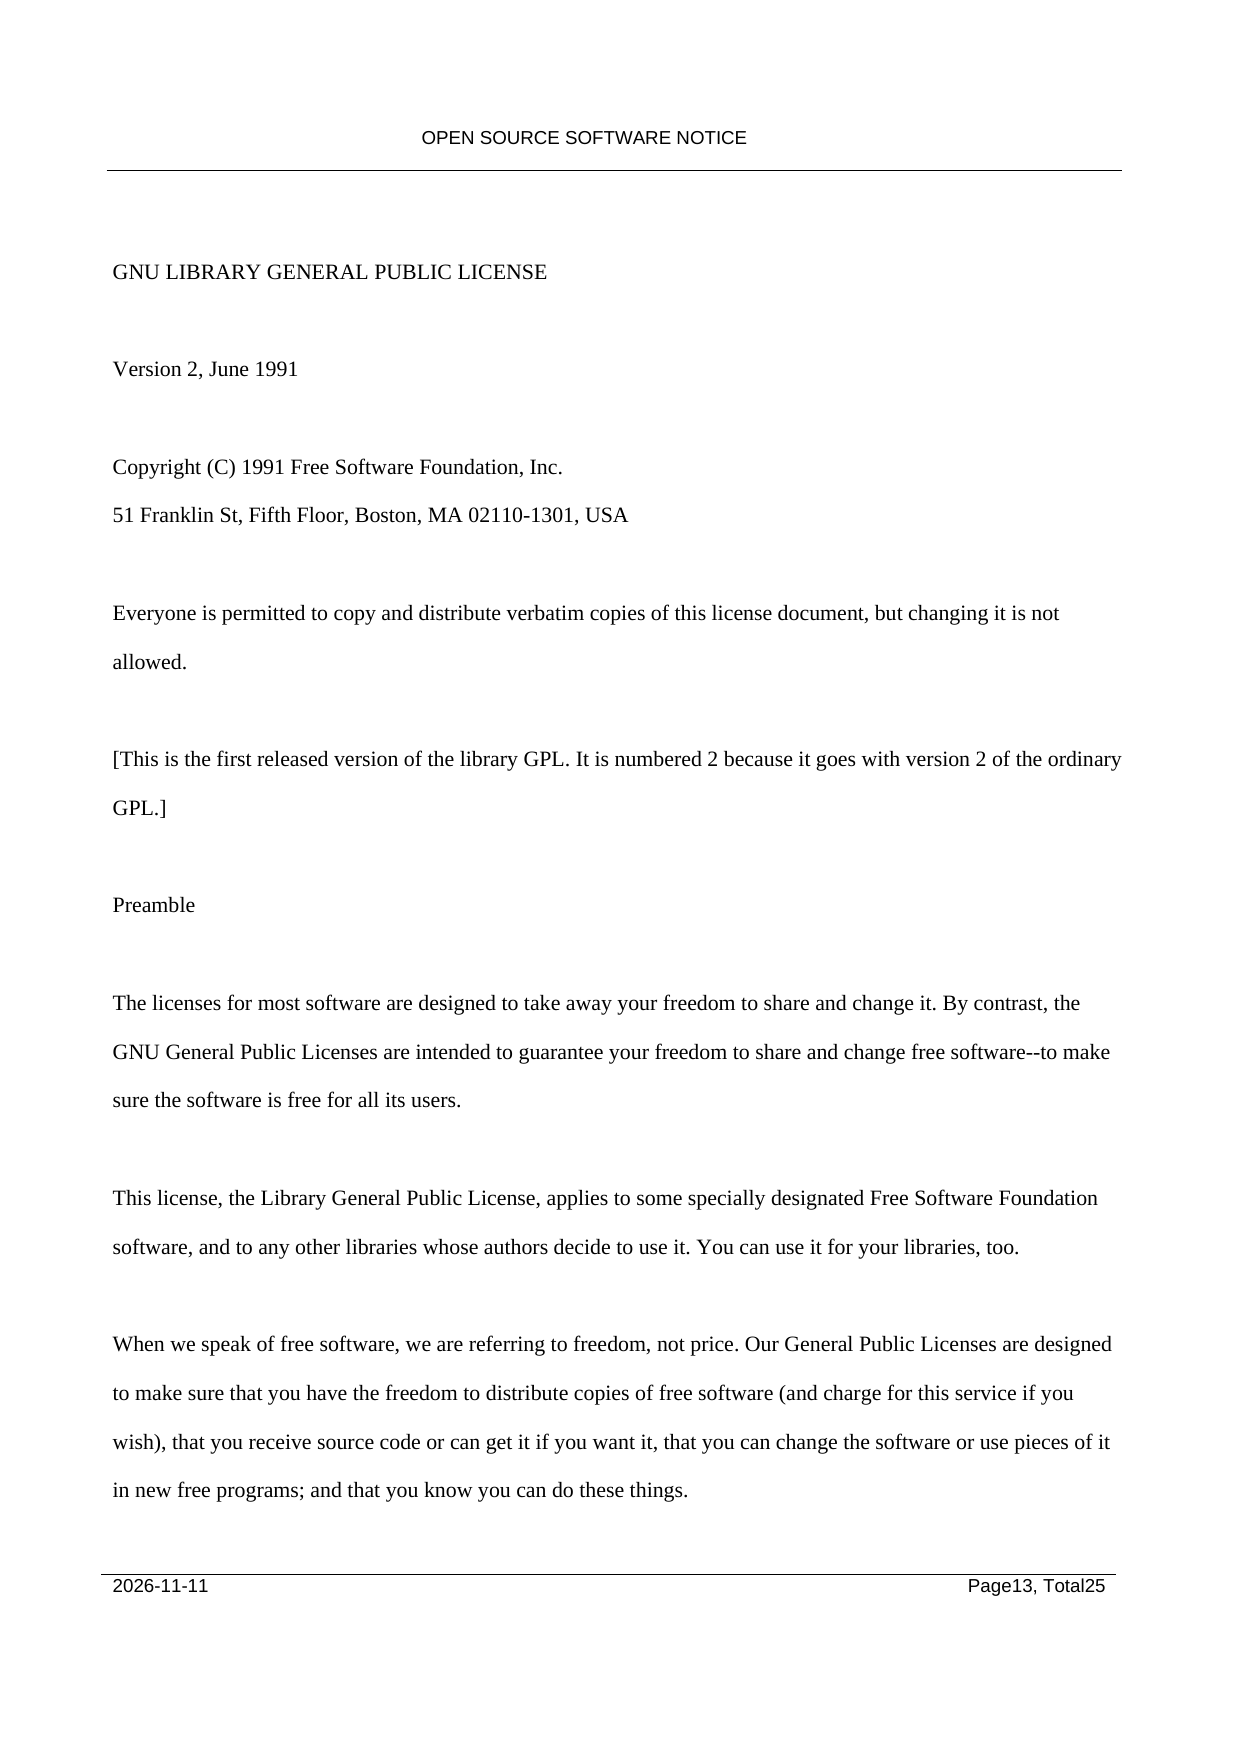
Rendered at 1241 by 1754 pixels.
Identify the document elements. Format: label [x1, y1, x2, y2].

text [112, 206, 1128, 1506]
